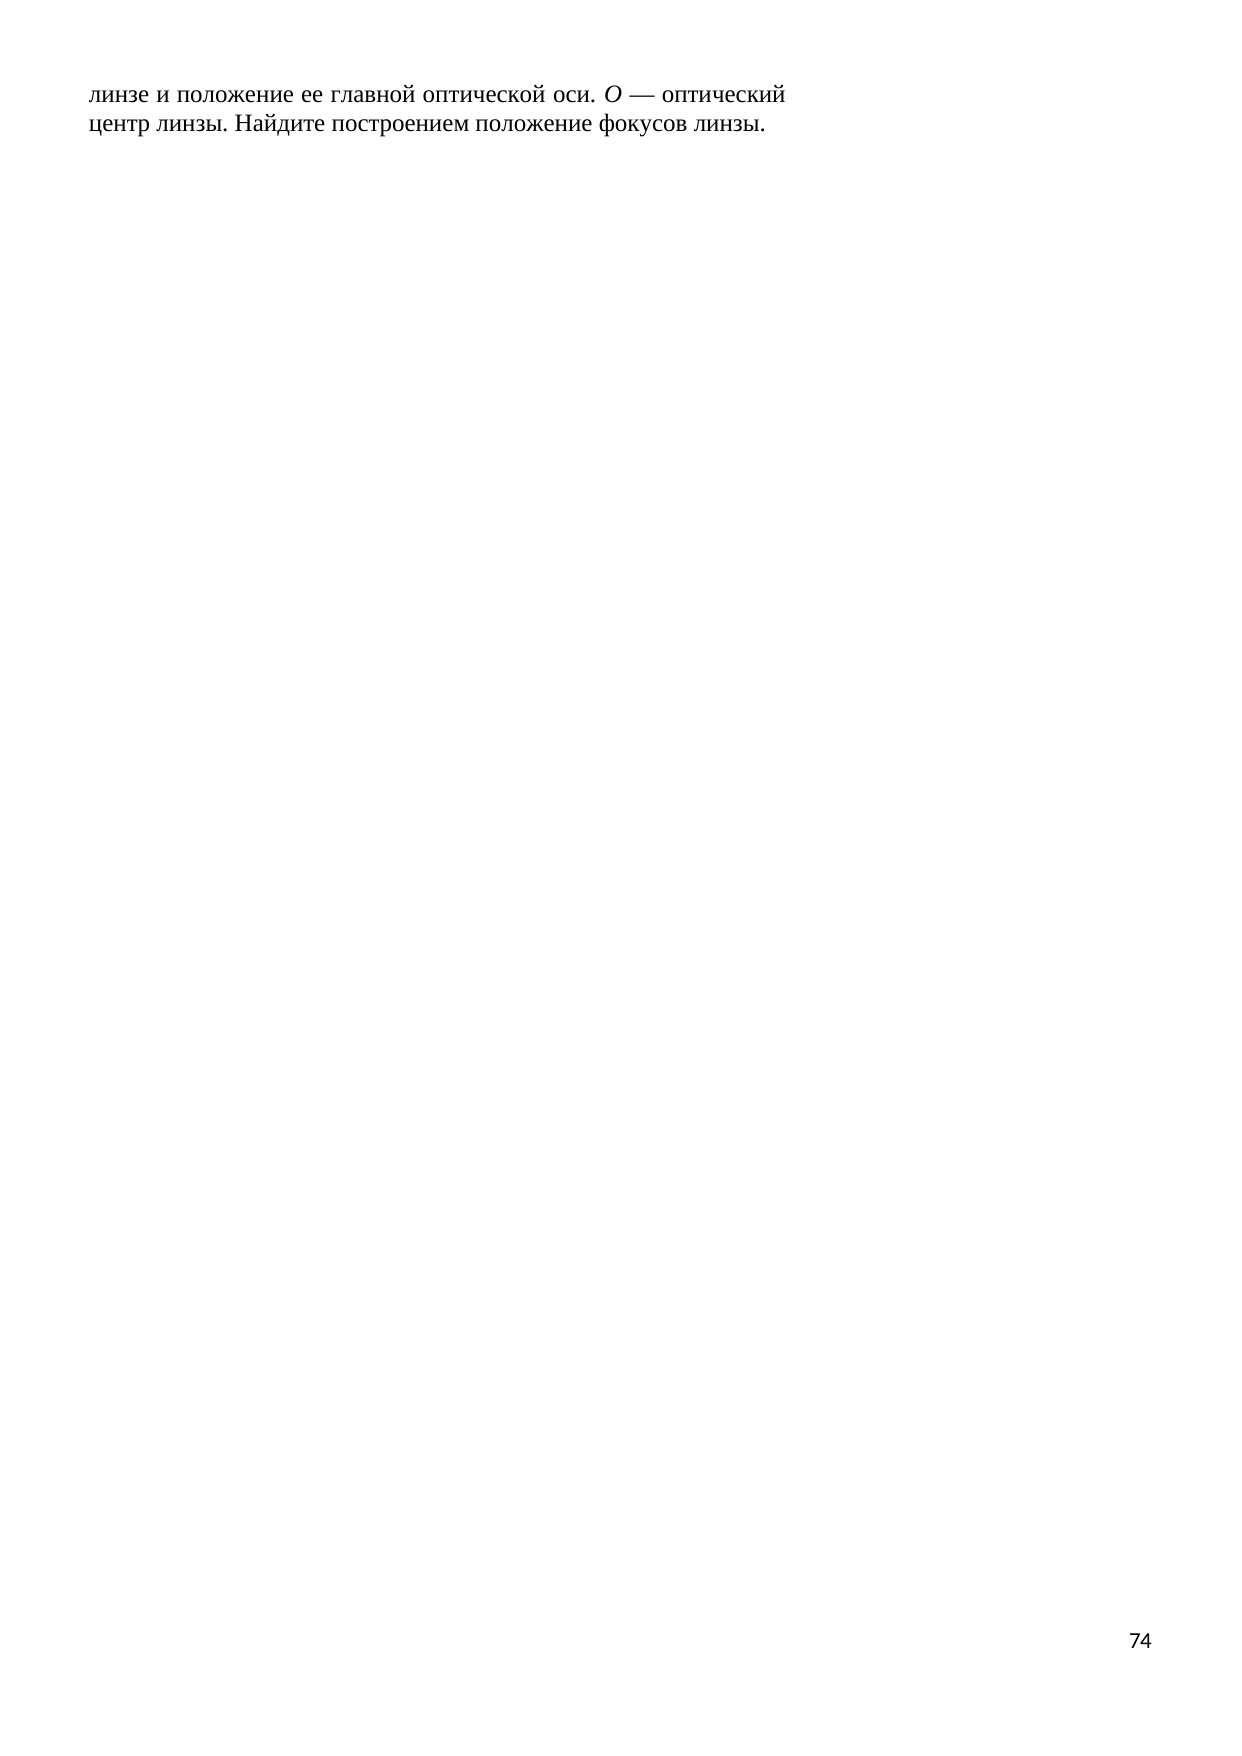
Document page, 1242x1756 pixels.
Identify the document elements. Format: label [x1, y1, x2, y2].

list [89, 79, 785, 137]
